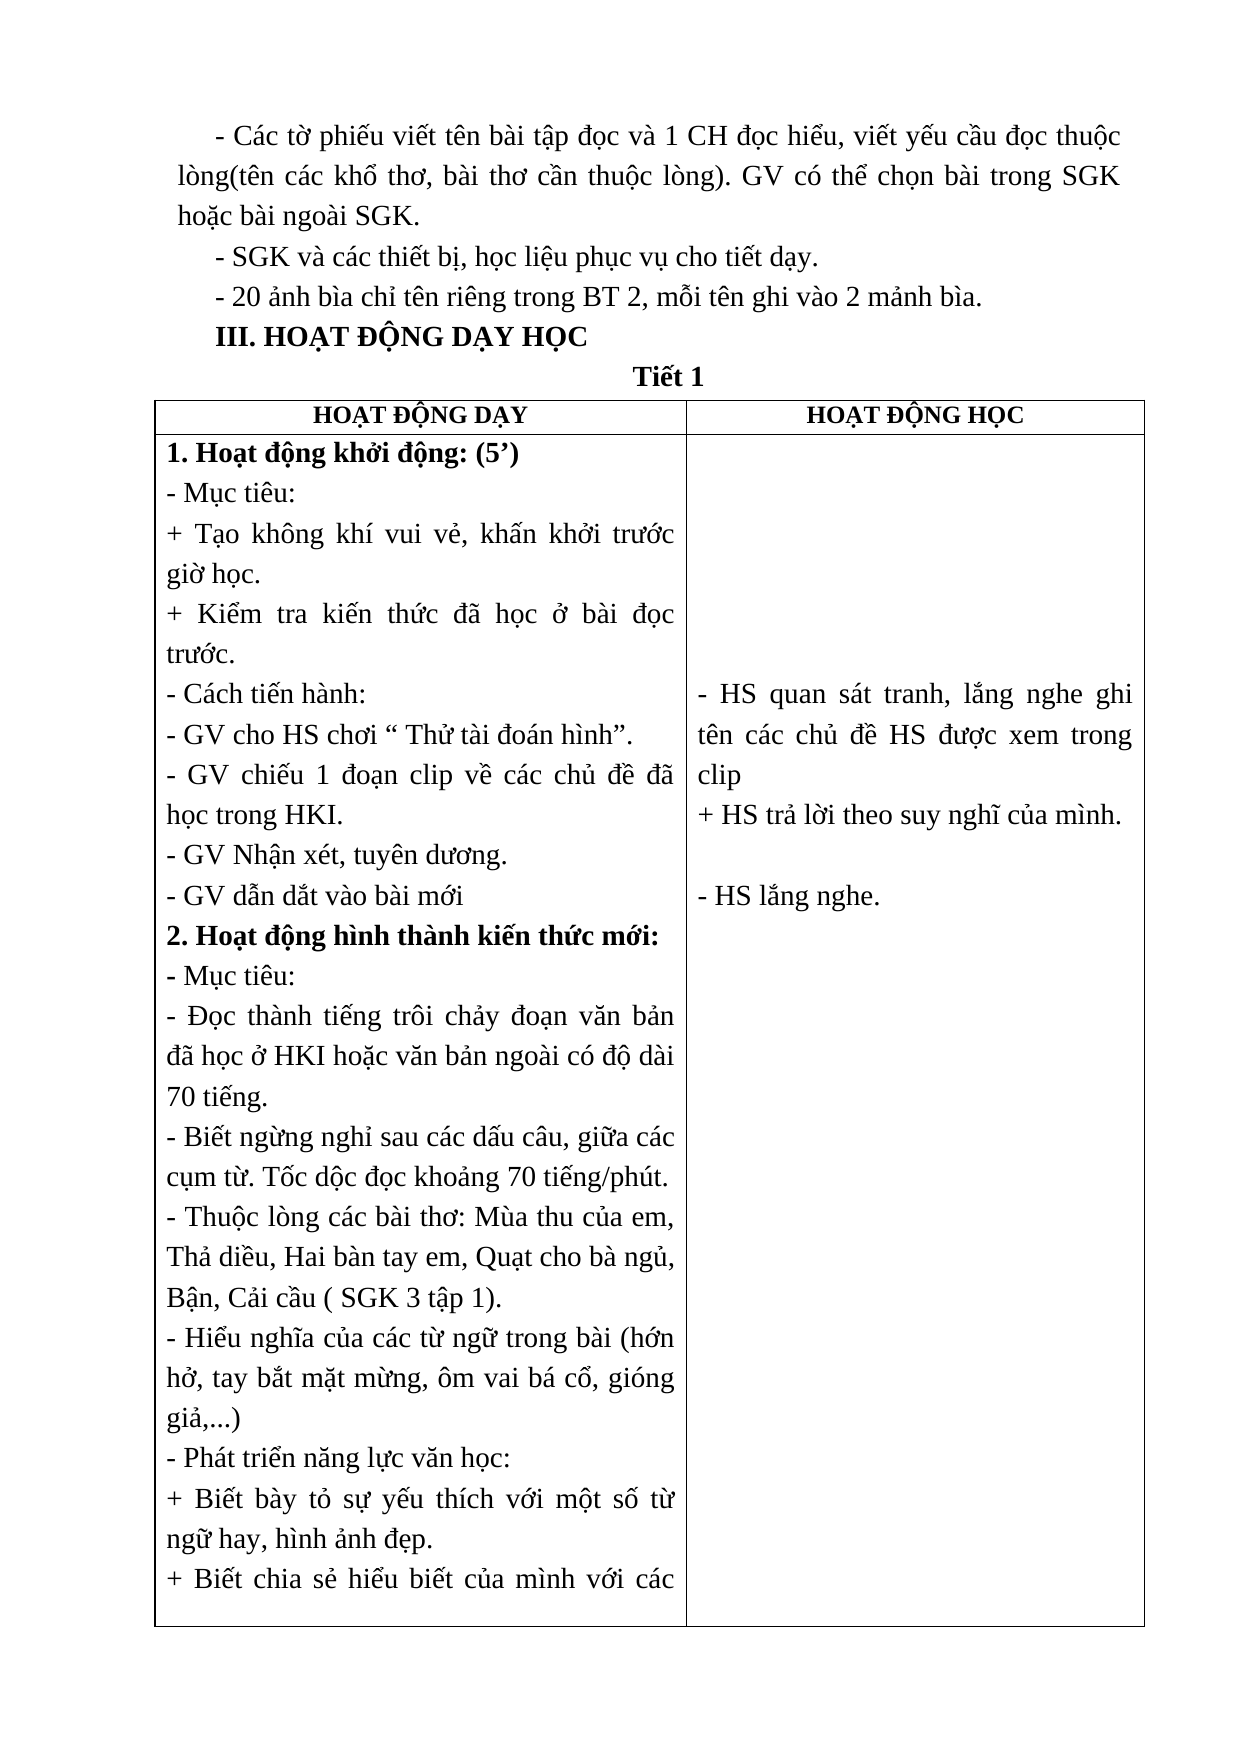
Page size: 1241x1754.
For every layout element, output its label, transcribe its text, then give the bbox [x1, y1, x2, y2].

table_header HOẠT ĐỘNG DẠY [156, 401, 686, 434]
text - 20 ảnh bìa chỉ tên riêng trong BT 2, mỗi tên ghi vào 2 mảnh bìa. [177, 279, 1122, 312]
text III. HOẠT ĐỘNG DẠY HỌC [177, 319, 1122, 353]
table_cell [687, 435, 1144, 1626]
text Tiết 1 [177, 359, 1122, 393]
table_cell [156, 435, 686, 1626]
text - Các tờ phiếu viết tên bài tập đọc và 1 CH đọc hiểu, viết yếu cầu đọc thuộc lòng(tên các khổ thơ, bài thơ cần thuộc lòng). GV có thể chọn bài trong SGK hoặc bài ngoài SGK. [177, 118, 1122, 232]
table_header HOẠT ĐỘNG HỌC [687, 401, 1144, 434]
text - SGK và các thiết bị, học liệu phục vụ cho tiết dạy. [177, 239, 1122, 272]
